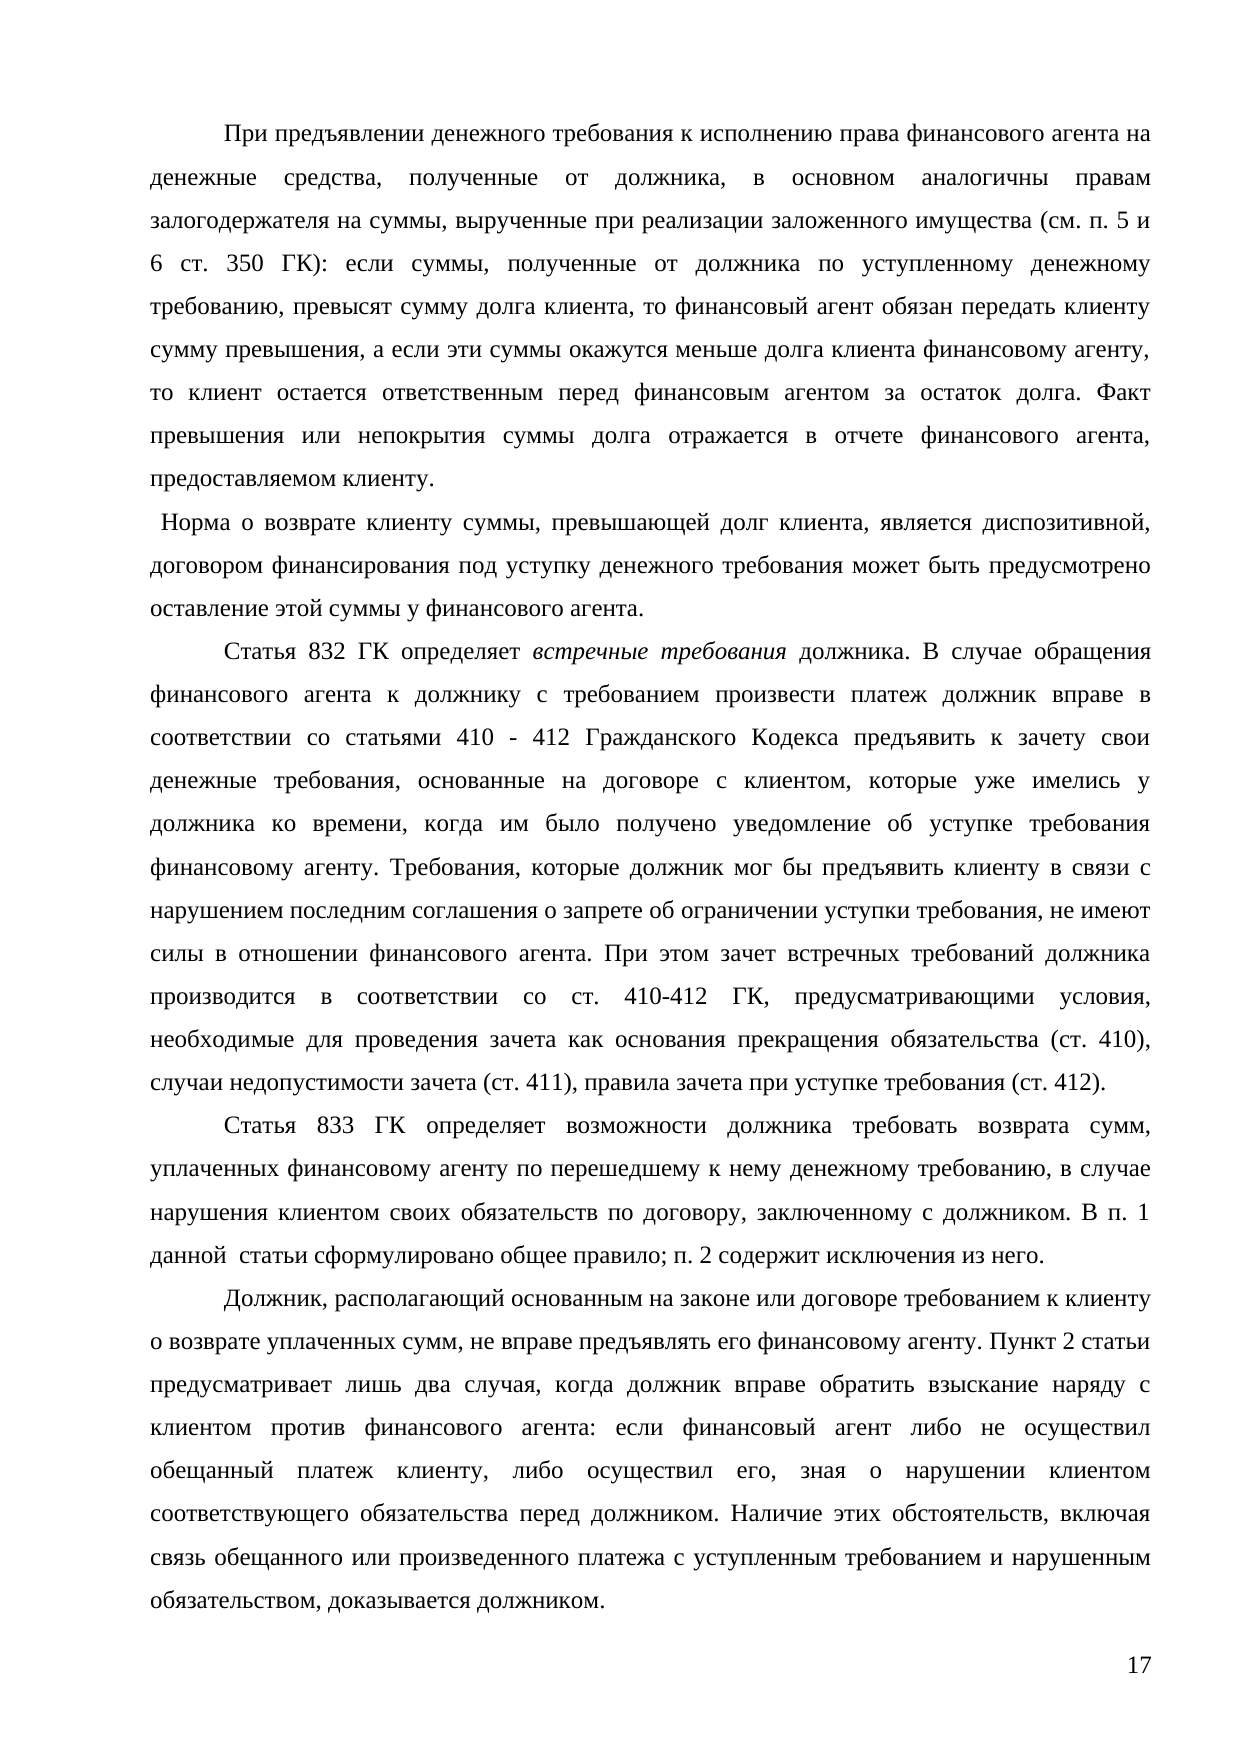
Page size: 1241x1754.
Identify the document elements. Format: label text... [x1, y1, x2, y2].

text Норма о возврате клиенту суммы, превышающей долг клиента, является диспозитивной, договором финансирования под уступку денежного требования может быть предусмотрено оставление этой суммы у финансового агента. [150, 507, 1152, 622]
text Статья 832 ГК определяет встречные требования должника. В случае обращения финансового агента к должнику с требованием произвести платеж должник вправе в соответствии со статьями 410 - 412 Гражданского Кодекса предъявить к зачету свои денежные требования, основанные на договоре с клиентом, которые уже имелись у должника ко времени, когда им было получено уведомление об уступке требования финансовому агенту. Требования, которые должник мог бы предъявить клиенту в связи с нарушением последним соглашения о запрете об ограничении уступки требования, не имеют силы в отношении финансового агента. При этом зачет встречных требований должника производится в соответствии со ст. 410-412 ГК, предусматривающими условия, необходимые для проведения зачета как основания прекращения обязательства (ст. 410), случаи недопустимости зачета (ст. 411), правила зачета при уступке требования (ст. 412). [150, 636, 1152, 1096]
text При предъявлении денежного требования к исполнению права финансового агента на денежные средства, полученные от должника, в основном аналогичны правам залогодержателя на суммы, вырученные при реализации заложенного имущества (см. п. 5 и 6 ст. 350 ГК): если суммы, полученные от должника по уступленному денежному требованию, превысят сумму долга клиента, то финансовый агент обязан передать клиенту сумму превышения, а если эти суммы окажутся меньше долга клиента финансовому агенту, то клиент остается ответственным перед финансовым агентом за остаток долга. Факт превышения или непокрытия суммы долга отражается в отчете финансового агента, предоставляемом клиенту. [150, 118, 1152, 492]
text Должник, располагающий основанным на законе или договоре требованием к клиенту о возврате уплаченных сумм, не вправе предъявлять его финансовому агенту. Пункт 2 статьи предусматривает лишь два случая, когда должник вправе обратить взыскание наряду с клиентом против финансового агента: если финансовый агент либо не осуществил обещанный платеж клиенту, либо осуществил его, зная о нарушении клиентом соответствующего обязательства перед должником. Наличие этих обстоятельств, включая связь обещанного или произведенного платежа с уступленным требованием и нарушенным обязательством, доказывается должником. [150, 1283, 1152, 1613]
text Статья 833 ГК определяет возможности должника требовать возврата сумм, уплаченных финансовому агенту по перешедшему к нему денежному требованию, в случае нарушения клиентом своих обязательств по договору, заключенному с должником. В п. 1 данной статьи сформулировано общее правило; п. 2 содержит исключения из него. [150, 1110, 1152, 1268]
